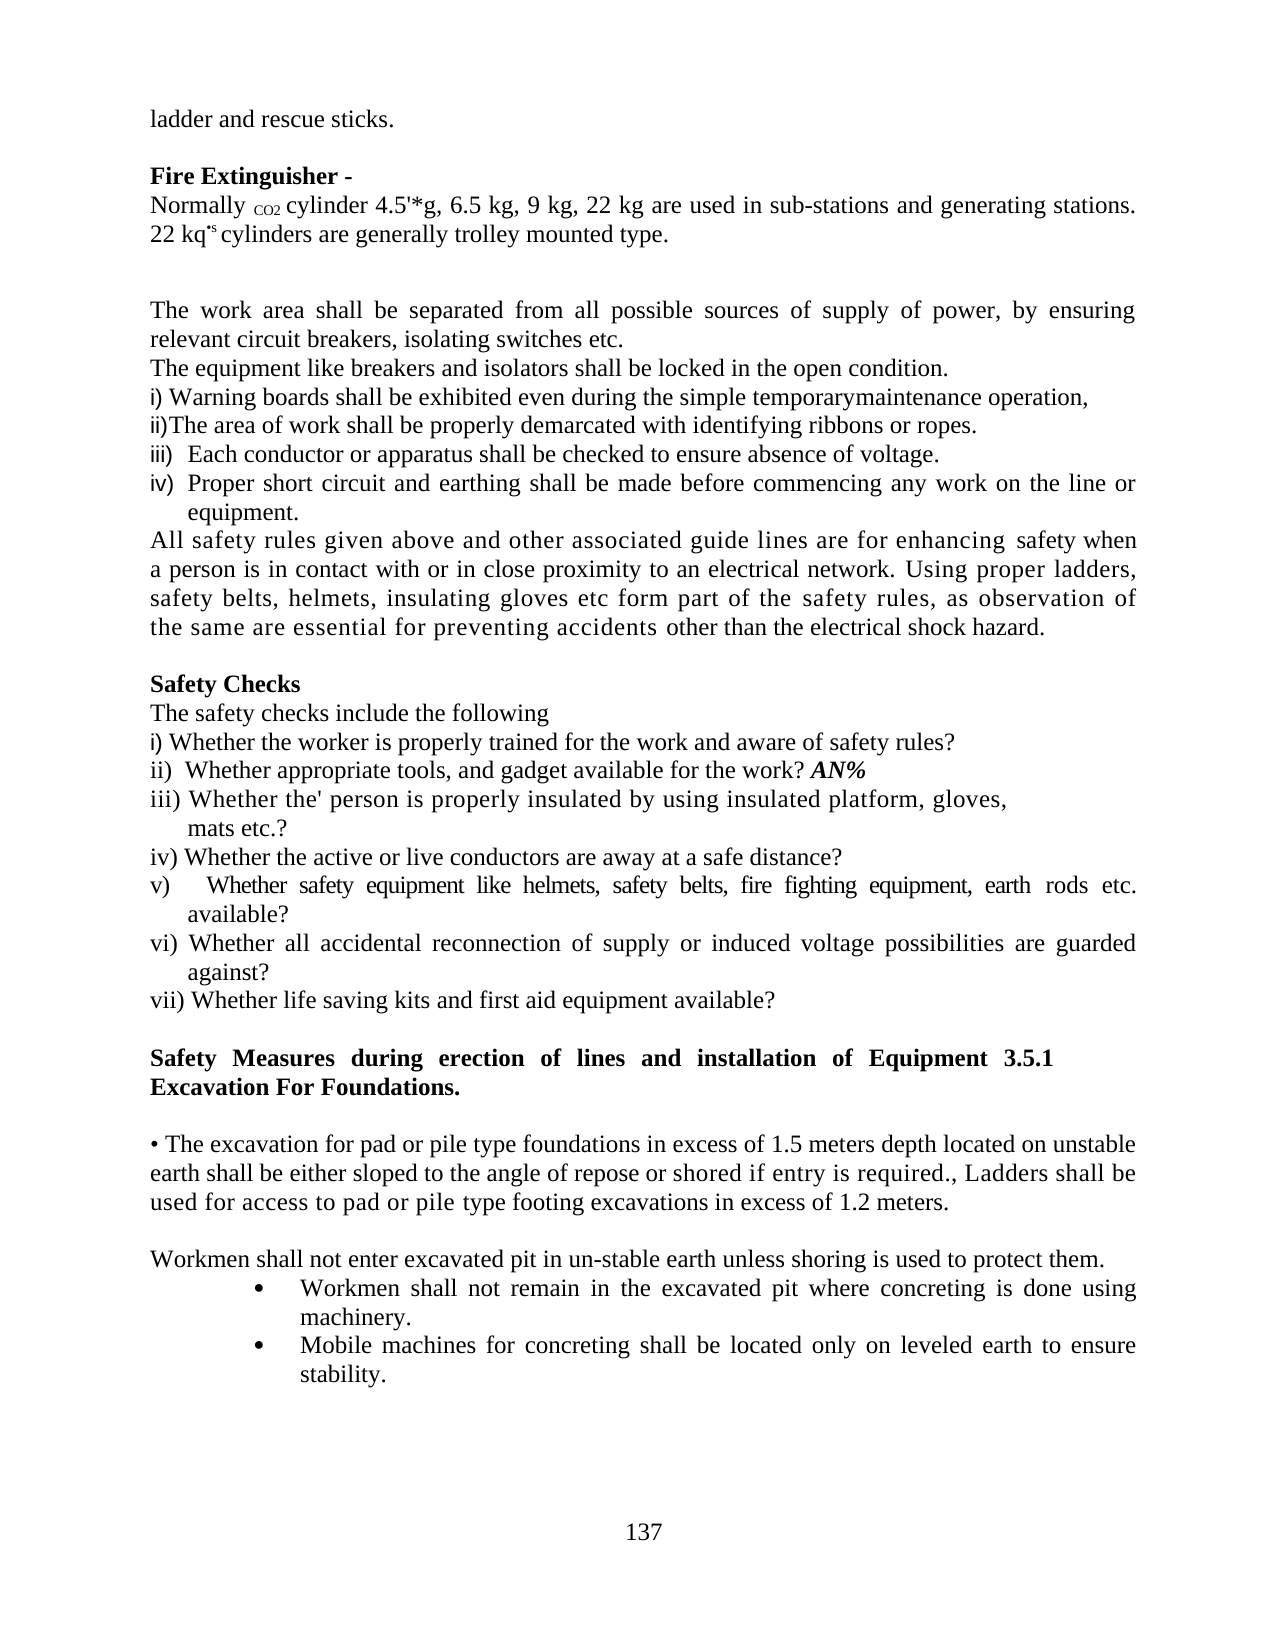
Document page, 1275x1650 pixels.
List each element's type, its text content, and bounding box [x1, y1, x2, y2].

text ii) Whether appropriate tools, and gadget available for the work? AN% [150, 755, 1137, 784]
list Mobile machines for concreting shall be located only on leveled earth to ensure stability. [255, 1330, 1137, 1388]
text Safety Measures during erection of lines and installation of Equipment 3.5.1 Excavation For Foundations. [150, 1043, 1054, 1100]
text All safety rules given above and other associated guide lines are for enhancing safety when a person is in contact with or in close proximity to an electrical network. Using proper ladders, safety belts, helmets, insulating gloves etc form part of the safety rules, as observation of the same are essential for preventing accidents other than the electrical shock hazard. [150, 525, 1137, 640]
text iii) Whether the' person is properly insulated by using insulated platform, gloves, mats etc.? [150, 784, 1009, 842]
list Workmen shall not remain in the excavated pit where concreting is done using machinery. [255, 1273, 1137, 1330]
text Fire Extinguisher - [150, 161, 1137, 190]
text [150, 104, 1137, 132]
list Warning boards shall be exhibited even during the simple temporarymaintenance operation, [150, 382, 1137, 410]
text vi) Whether all accidental reconnection of supply or induced voltage possibilities are guarded against? [150, 928, 1137, 985]
list The area of work shall be properly demarcated with identifying ribbons or ropes. [150, 410, 1137, 439]
text The safety checks include the following [150, 698, 1137, 727]
text • The excavation for pad or pile type foundations in excess of 1.5 meters depth located on unstable earth shall be either sloped to the angle of repose or shored if entry is required., Ladders shall be used for access to pad or pile type footing excavations in excess of 1.2 meters. [150, 1129, 1137, 1215]
text v) Whether safety equipment like helmets, safety belts, fire fighting equipment, earth rods etc. available? [150, 870, 1137, 928]
list Each conductor or apparatus shall be checked to ensure absence of voltage. [150, 439, 1137, 468]
text Workmen shall not enter excavated pit in un-stable earth unless shoring is used to protect them. [150, 1244, 1137, 1273]
text Normally CO2 cylinder 4.5'*g, 6.5 kg, 9 kg, 22 kg are used in sub-stations and generating stations. 22 kq•s cylinders are generally trolley mounted type. [150, 190, 1137, 247]
text iv) Whether the active or live conductors are away at a safe distance? [150, 842, 1137, 870]
text The work area shall be separated from all possible sources of supply of power, by ensuring relevant circuit breakers, isolating switches etc. [150, 295, 1137, 353]
list Whether the worker is properly trained for the work and aware of safety rules? [150, 727, 1137, 755]
text vii) Whether life saving kits and first aid equipment available? [150, 985, 1137, 1014]
text The equipment like breakers and isolators shall be locked in the open condition. [150, 353, 1137, 382]
list Proper short circuit and earthing shall be made before commencing any work on the line or equipment. [150, 468, 1137, 525]
text Safety Checks [150, 669, 1137, 698]
